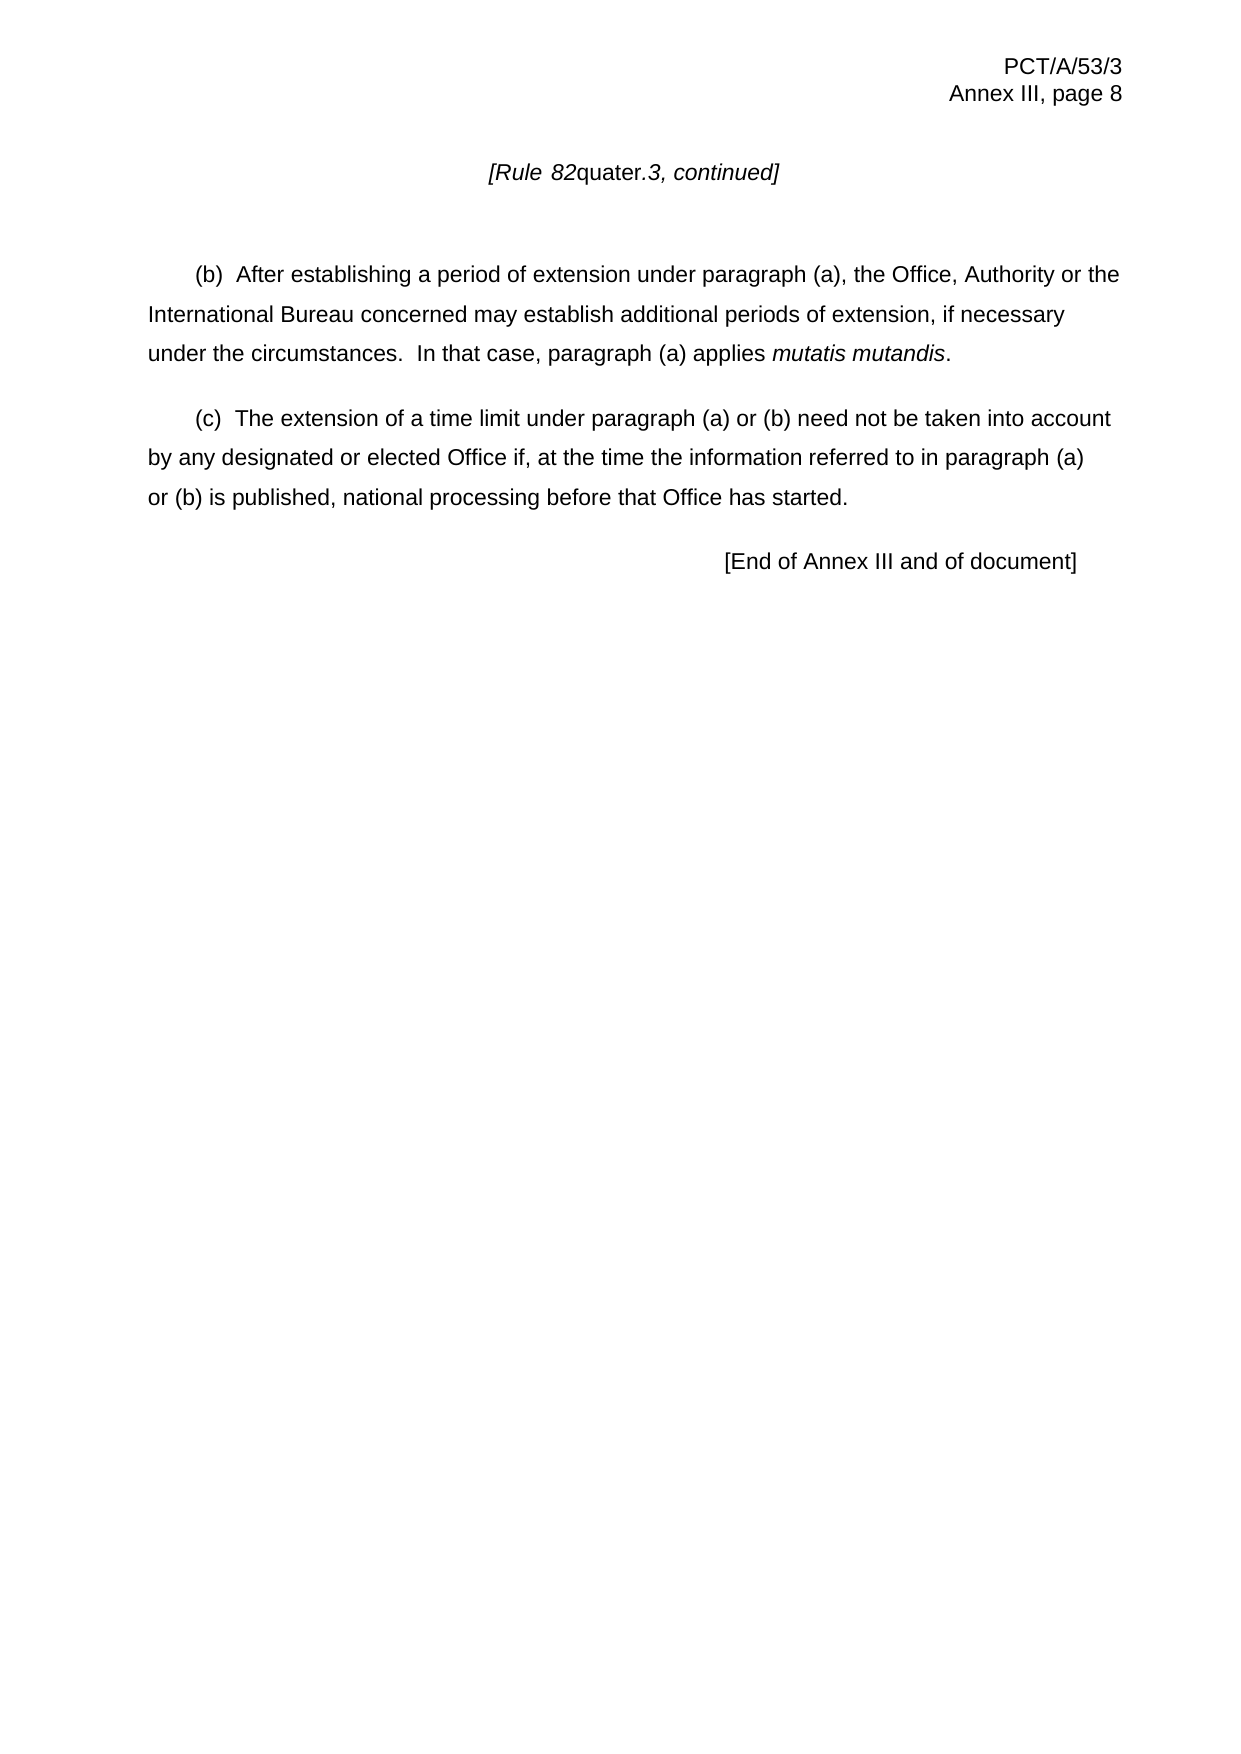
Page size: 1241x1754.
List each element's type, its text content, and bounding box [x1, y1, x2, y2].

text [Rule 82quater.3, continued] [148, 158, 1122, 185]
text (b) After establishing a period of extension under paragraph (a), the Office, Authority or the International Bureau concerned may establish additional periods of extension, if necessary under the circumstances. In that case, paragraph (a) applies mutatis mutandis. [148, 261, 1122, 367]
text (c) The extension of a time limit under paragraph (a) or (b) need not be taken into account by any designated or elected Office if, at the time the information referred to in paragraph (a) or (b) is published, national processing before that Office has started. [148, 405, 1122, 510]
text [End of Annex III and of document] [724, 548, 1122, 574]
